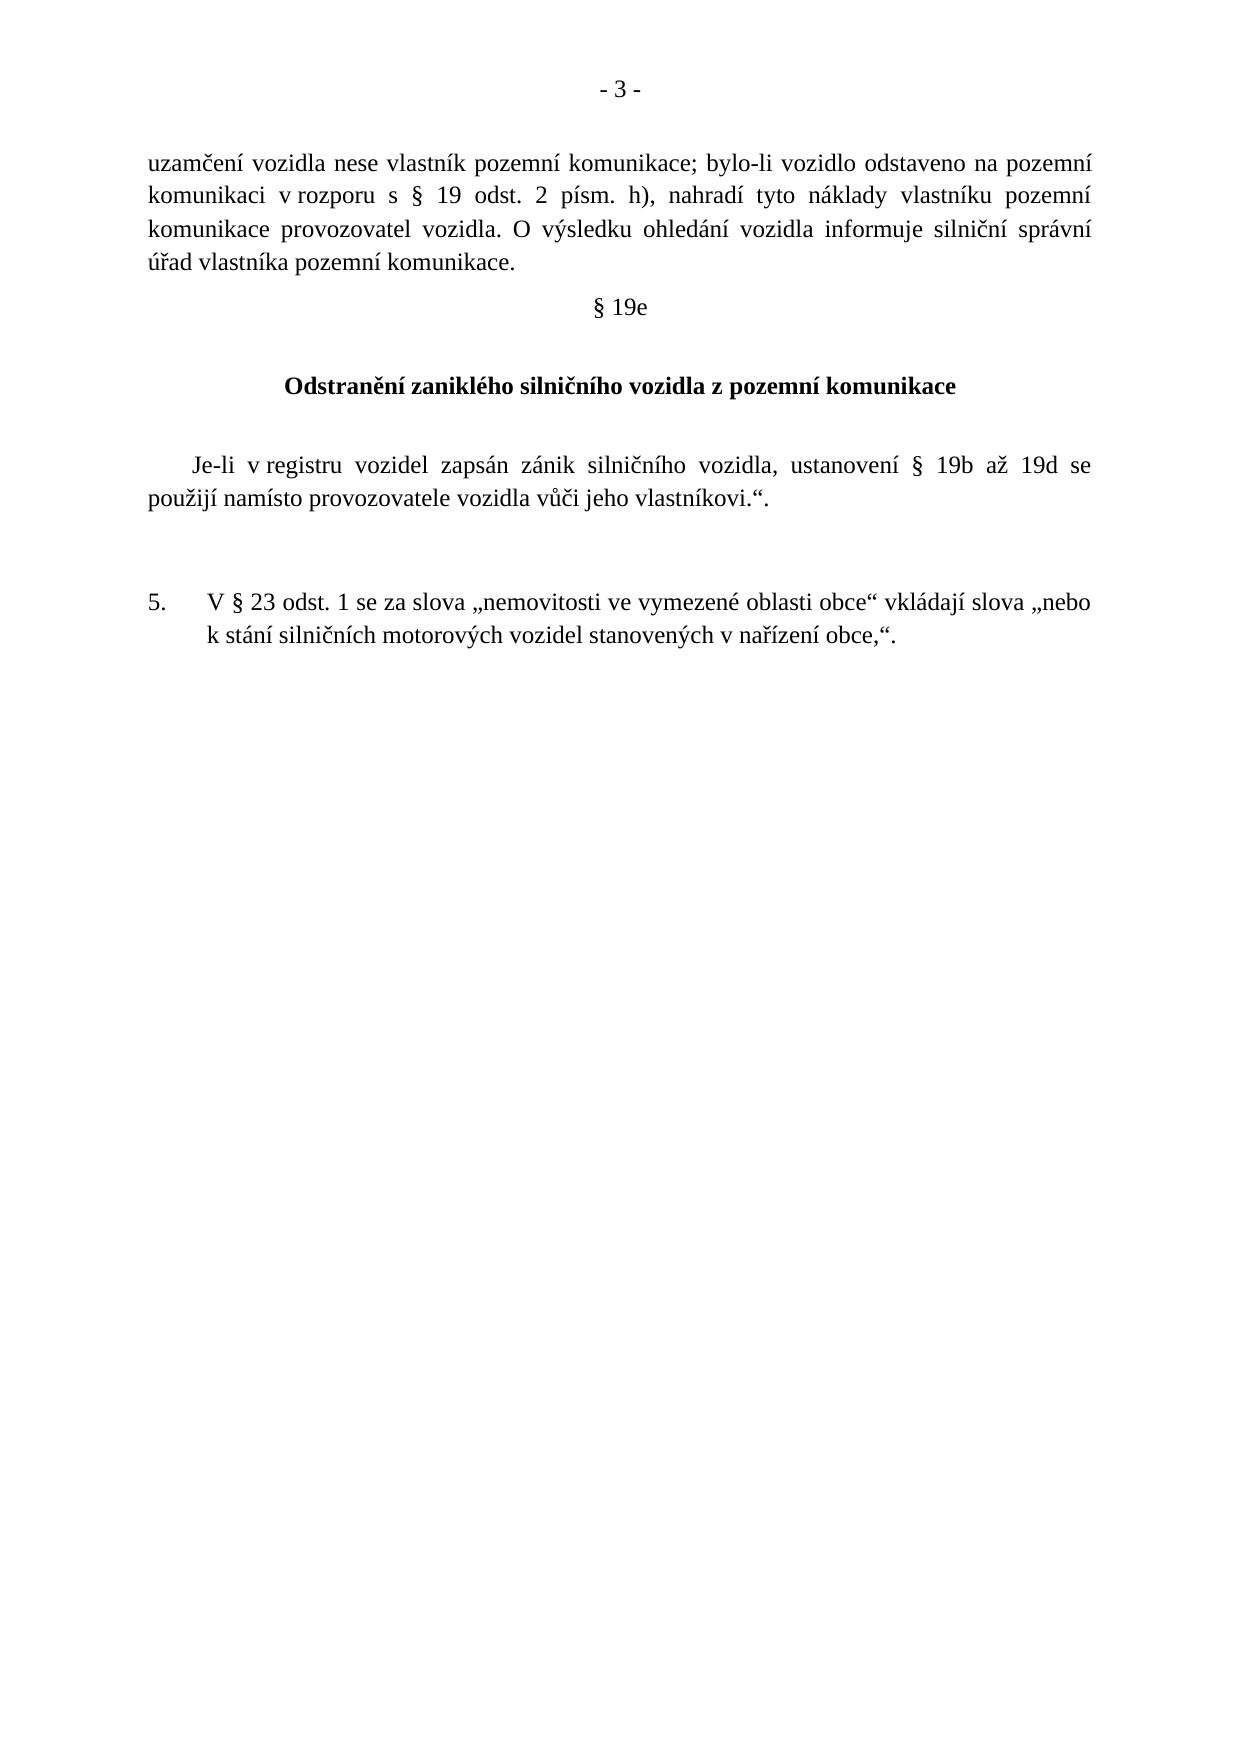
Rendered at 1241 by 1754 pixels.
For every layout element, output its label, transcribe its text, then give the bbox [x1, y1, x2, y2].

text V § 23 odst. 1 se za slova „nemovitosti ve vymezené oblasti obce“ vkládají slova „nebo k stání silničních motorových vozidel stanovených v nařízení obce,“. [148, 587, 1093, 648]
text § 19e [148, 292, 1093, 321]
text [148, 148, 1093, 275]
text Je-li v registru vozidel zapsán zánik silničního vozidla, ustanovení § 19b až 19d se použijí namísto provozovatele vozidla vůči jeho vlastníkovi.“. [148, 450, 1093, 512]
text Odstranění zaniklého silničního vozidla z pozemní komunikace [148, 371, 1093, 400]
